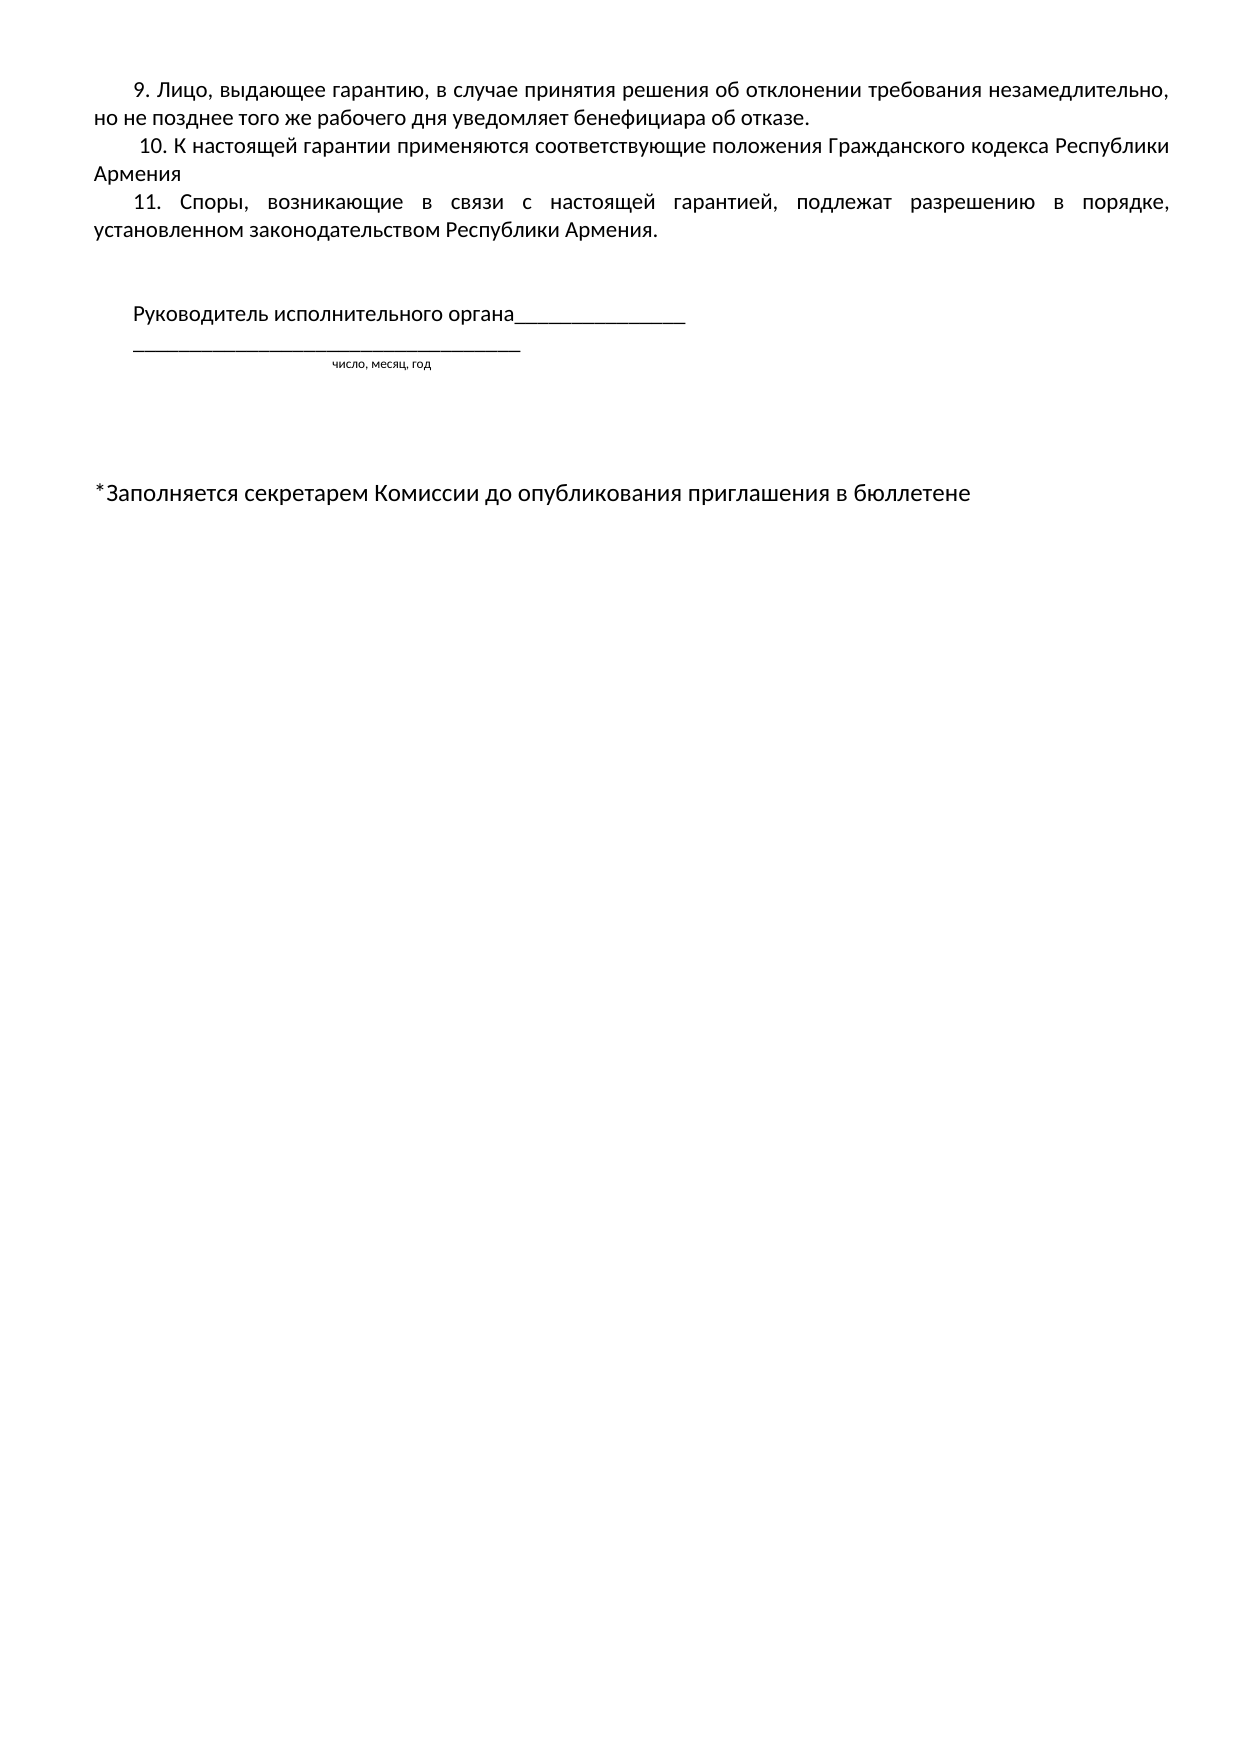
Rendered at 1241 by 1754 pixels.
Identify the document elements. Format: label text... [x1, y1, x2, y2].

text __________________________________ [94, 327, 1171, 355]
text число, месяц, год [94, 355, 1171, 383]
text 11. Споры, возникающие в связи с настоящей гарантией, подлежат разрешению в порядке, установленном законодательством Республики Армения. [94, 187, 1171, 243]
text 9. Лицо, выдающее гарантию, в случае принятия решения об отклонении требования незамедлительно, но не позднее того же рабочего дня уведомляет бенефициара об отказе. [94, 75, 1171, 131]
text *Заполняется секретарем Комиссии до опубликования приглашения в бюллетене [94, 478, 1171, 508]
text 10. К настоящей гарантии применяются соответствующие положения Гражданского кодекса Республики Армения [94, 131, 1171, 187]
text Руководитель исполнительного органа_______________ [94, 299, 1171, 327]
